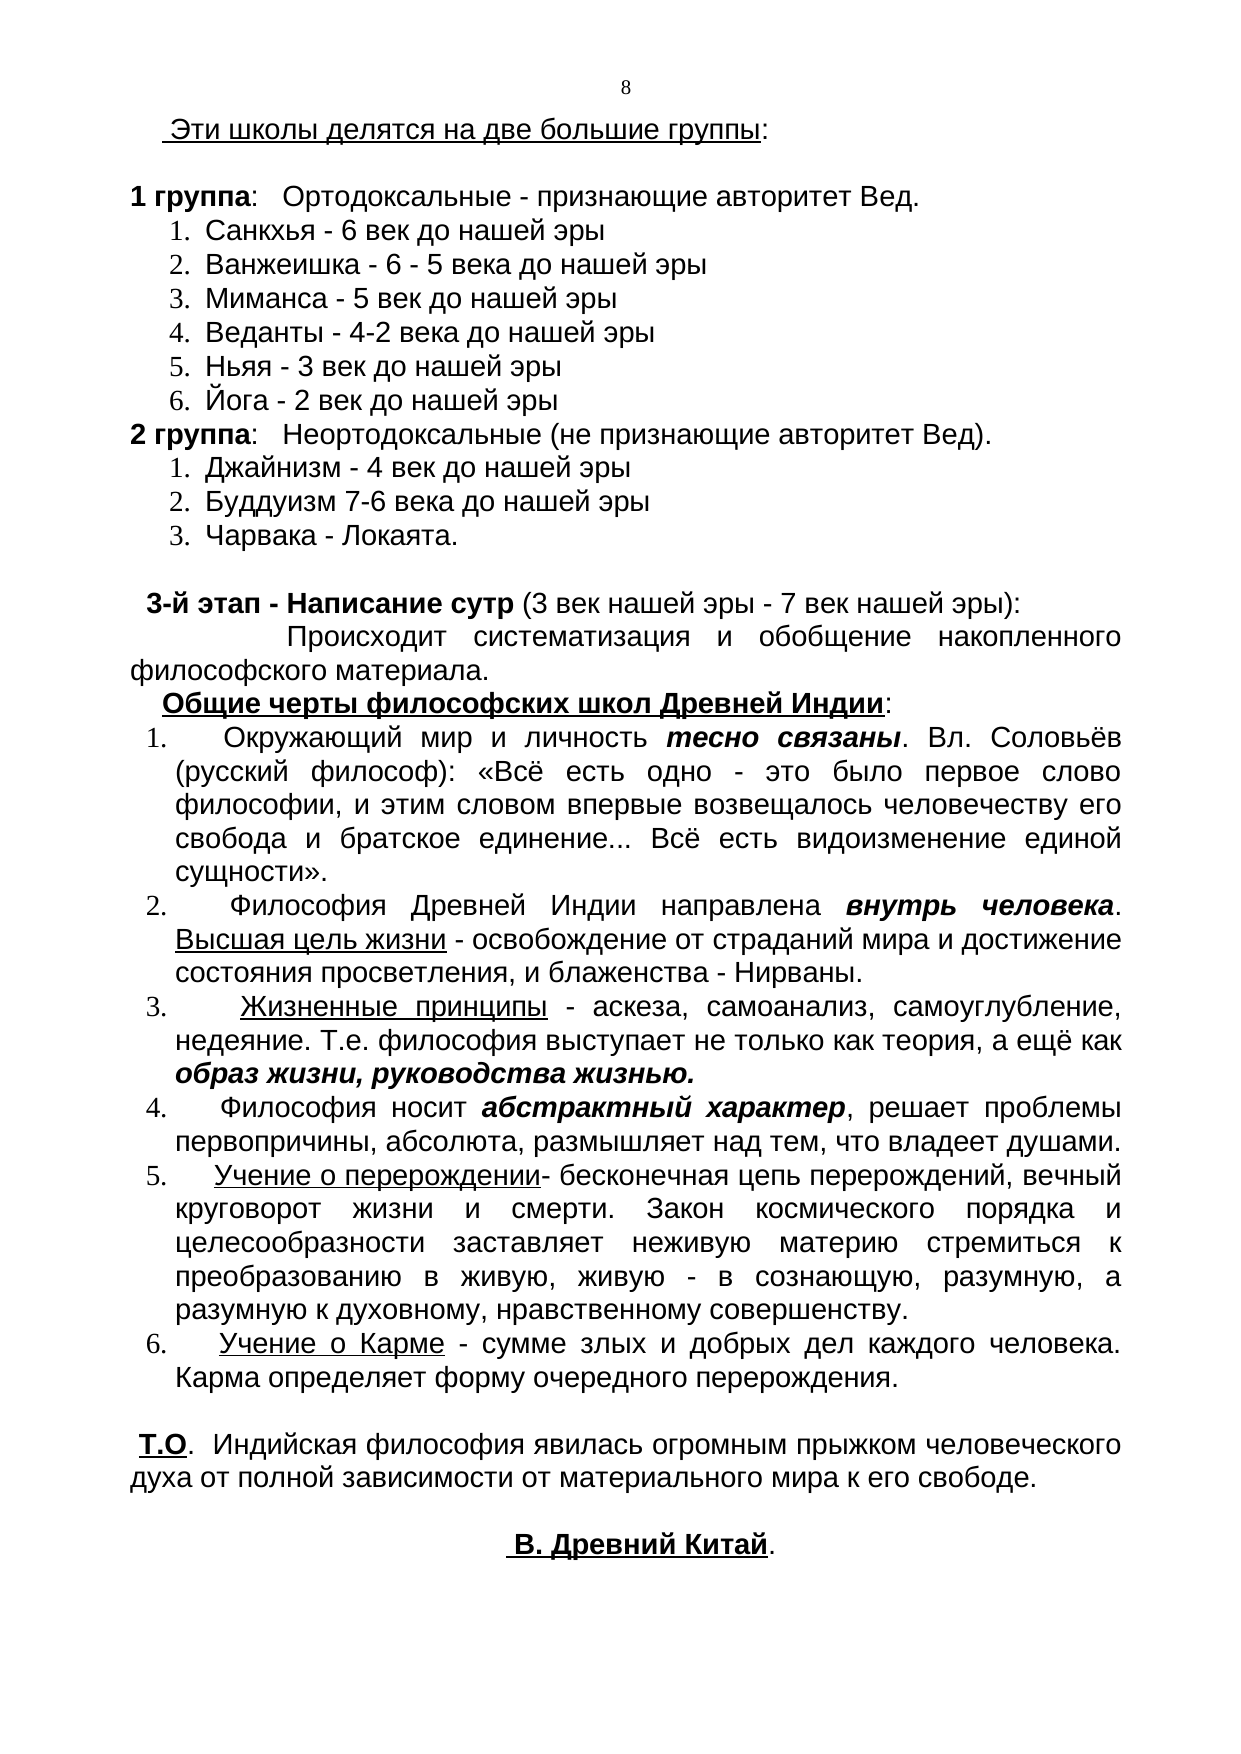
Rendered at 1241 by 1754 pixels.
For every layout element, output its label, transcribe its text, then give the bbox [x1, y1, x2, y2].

text Происходит систематизация и обобщение накопленного философского материала. [130, 619, 1122, 686]
list Джайнизм - 4 век до нашей эры [169, 450, 1122, 484]
text 1 группа: Ортодоксальные - признающие авторитет Вед. [130, 179, 1122, 213]
list Чарвака - Локаята. [169, 518, 1122, 552]
list Миманса - 5 век до нашей эры [169, 281, 1122, 315]
text Общие черты философских школ Древней Индии: [130, 686, 1122, 720]
list Учение о перерождении- бесконечная цепь перерождений, вечный круговорот жизни и смерти. Закон космического порядка и целесообразности заставляет неживую материю стремиться к преобразованию в живую, живую - в сознающую, разумную, а разумную к духовному, нравственному совершенству. [146, 1157, 1122, 1326]
text 3-й этап - Написание сутр (3 век нашей эры - 7 век нашей эры): [130, 586, 1122, 619]
list Санкхья - 6 век до нашей эры [169, 213, 1122, 247]
list Философия носит абстрактный характер, решает проблемы первопричины, абсолюта, размышляет над тем, что владеет душами. [146, 1090, 1122, 1157]
list Йога - 2 век до нашей эры [169, 383, 1122, 417]
text В. Древний Китай. [130, 1527, 1122, 1561]
list Философия Древней Индии направлена внутрь человека. Высшая цель жизни - освобождение от страданий мира и достижение состояния просветления, и блаженства - Нирваны. [146, 888, 1122, 989]
list Жизненные принципы - аскеза, самоанализ, самоуглубление, недеяние. Т.е. философия выступает не только как теория, а ещё как образ жизни, руководства жизнью. [146, 989, 1122, 1090]
list Веданты - 4-2 века до нашей эры [169, 315, 1122, 349]
list Учение о Карме - сумме злых и добрых дел каждого человека. Карма определяет форму очередного перерождения. [146, 1326, 1122, 1393]
list Ньяя - 3 век до нашей эры [169, 349, 1122, 383]
list Буддуизм 7-6 века до нашей эры [169, 484, 1122, 518]
list Ванжеишка - 6 - 5 века до нашей эры [169, 247, 1122, 281]
text 2 группа: Неортодоксальные (не признающие авторитет Вед). [130, 417, 1122, 450]
text Т.О. Индийская философия явилась огромным прыжком человеческого духа от полной зависимости от материального мира к его свободе. [130, 1427, 1122, 1494]
text Эти школы делятся на две большие группы: [130, 112, 1122, 146]
list Окружающий мир и личность тесно связаны. Вл. Соловьёв (русский философ): «Всё есть одно - это было первое слово философии, и этим словом впервые возвещалось человечеству его свобода и братское единение... Всё есть видоизменение единой сущности». [146, 720, 1122, 888]
